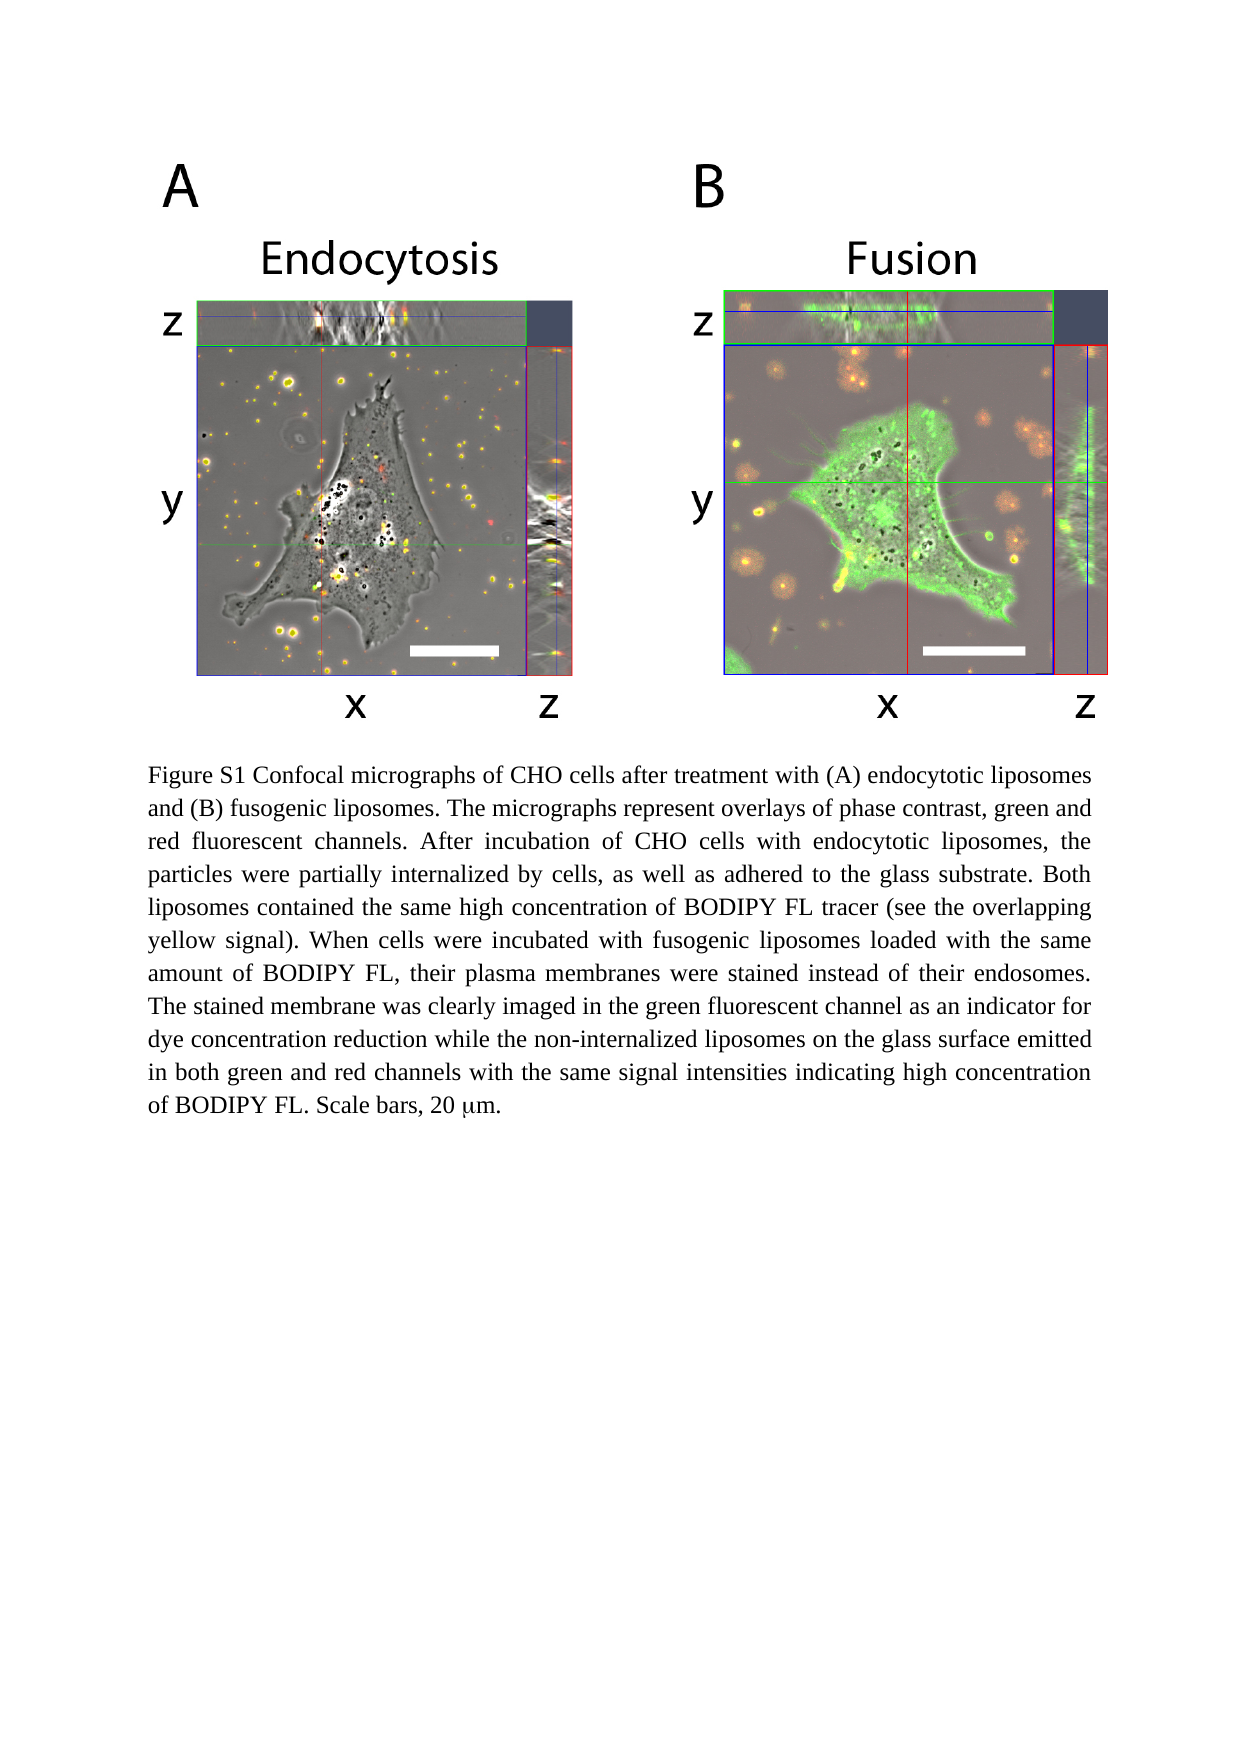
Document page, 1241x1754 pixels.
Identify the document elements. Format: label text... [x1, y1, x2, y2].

picture [147, 147, 1122, 731]
text Figure S1 Confocal micrographs of CHO cells after treatment with (A) endocytotic liposomes and (B) fusogenic liposomes. The micrographs represent overlays of phase contrast, green and red fluorescent channels. After incubation of CHO cells with endocytotic liposomes, the particles were partially internalized by cells, as well as adhered to the glass substrate. Both liposomes contained the same high concentration of BODIPY FL tracer (see the overlapping yellow signal). When cells were incubated with fusogenic liposomes loaded with the same amount of BODIPY FL, their plasma membranes were stained instead of their endosomes. The stained membrane was clearly imaged in the green fluorescent channel as an indicator for dye concentration reduction while the non-internalized liposomes on the glass surface emitted in both green and red channels with the same signal intensities indicating high concentration of BODIPY FL. Scale bars, 20 m. [148, 760, 1093, 1119]
